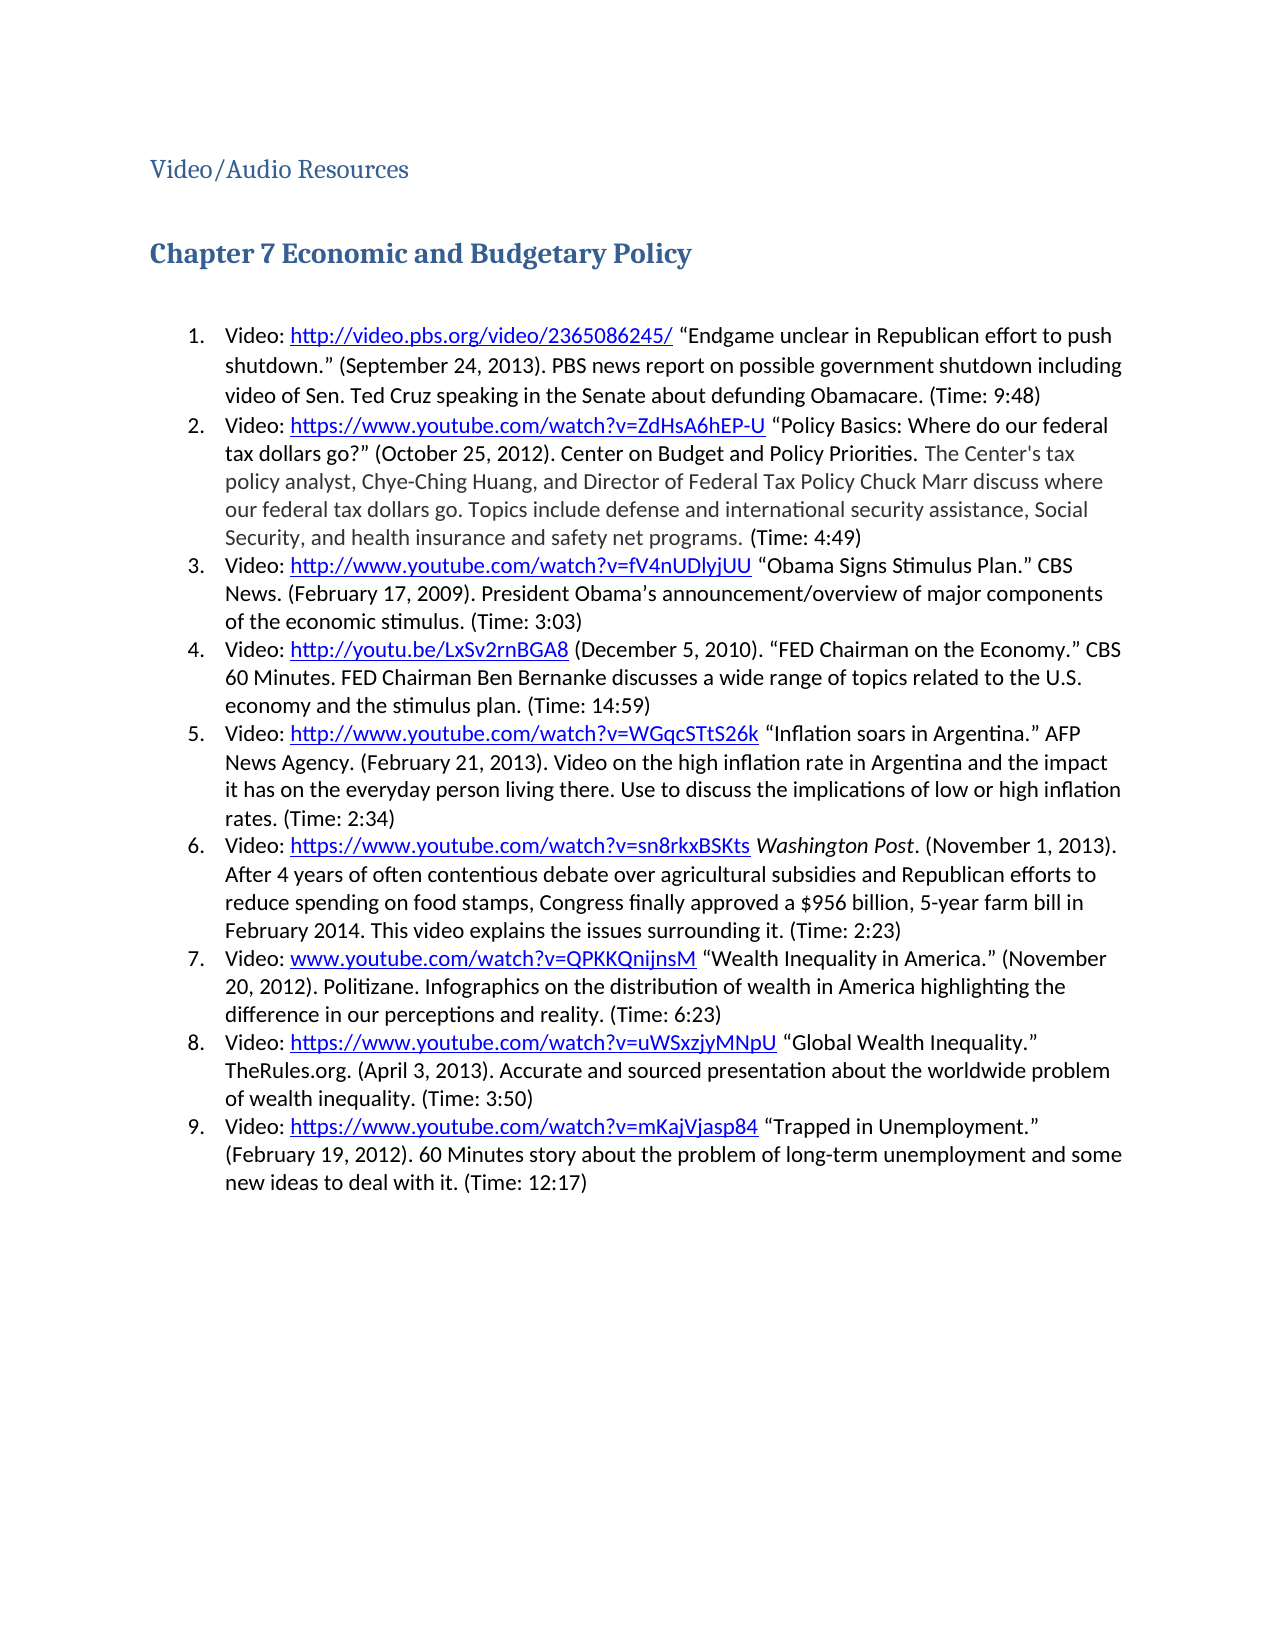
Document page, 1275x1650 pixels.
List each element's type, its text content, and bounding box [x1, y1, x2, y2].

list Video: https://www.youtube.com/watch?v=mKajVjasp84 “Trapped in Unemployment.” (February 19, 2012). 60 Minutes story about the problem of long-term unemployment and some new ideas to deal with it. (Time: 12:17) [187, 1112, 1125, 1196]
list Video: http://video.pbs.org/video/2365086245/ “Endgame unclear in Republican effort to push shutdown.” (September 24, 2013). PBS news report on possible government shutdown including video of Sen. Ted Cruz speaking in the Senate about defunding Obamacare. (Time: 9:48) [187, 321, 1125, 409]
list Video: http://www.youtube.com/watch?v=fV4nUDlyjUU “Obama Signs Stimulus Plan.” CBS News. (February 17, 2009). President Obama’s announcement/overview of major components of the economic stimulus. (Time: 3:03) [187, 551, 1125, 636]
list Video: http://youtu.be/LxSv2rnBGA8 (December 5, 2010). “FED Chairman on the Economy.” CBS 60 Minutes. FED Chairman Ben Bernanke discusses a wide range of topics related to the U.S. economy and the stimulus plan. (Time: 14:59) [187, 636, 1125, 719]
list Video: https://www.youtube.com/watch?v=sn8rkxBSKts Washington Post. (November 1, 2013). After 4 years of often contentious debate over agricultural subsidies and Republican efforts to reduce spending on food stamps, Congress finally approved a $956 billion, 5-year farm bill in February 2014. This video explains the issues surrounding it. (Time: 2:23) [187, 832, 1125, 944]
subtitle Video/Audio Resources [150, 154, 1125, 185]
list Video: www.youtube.com/watch?v=QPKKQnijnsM “Wealth Inequality in America.” (November 20, 2012). Politizane. Infographics on the distribution of wealth in America highlighting the difference in our perceptions and reality. (Time: 6:23) [187, 944, 1125, 1028]
list Video: https://www.youtube.com/watch?v=uWSxzjyMNpU “Global Wealth Inequality.” TheRules.org. (April 3, 2013). Accurate and sourced presentation about the worldwide problem of wealth inequality. (Time: 3:50) [187, 1028, 1125, 1112]
list Video: http://www.youtube.com/watch?v=WGqcSTtS26k “Inflation soars in Argentina.” AFP News Agency. (February 21, 2013). Video on the high inflation rate in Argentina and the impact it has on the everyday person living there. Use to discuss the implications of low or high inflation rates. (Time: 2:34) [187, 719, 1125, 832]
list Video: https://www.youtube.com/watch?v=ZdHsA6hEP-U “Policy Basics: Where do our federal tax dollars go?” (October 25, 2012). Center on Budget and Policy Priorities. The Center's tax policy analyst, Chye-Ching Huang, and Director of Federal Tax Policy Chuck Marr discuss where our federal tax dollars go. Topics include defense and international security assistance, Social Security, and health insurance and safety net programs. (Time: 4:49) [187, 411, 1125, 551]
subtitle Chapter 7 Economic and Budgetary Policy [150, 238, 1125, 271]
